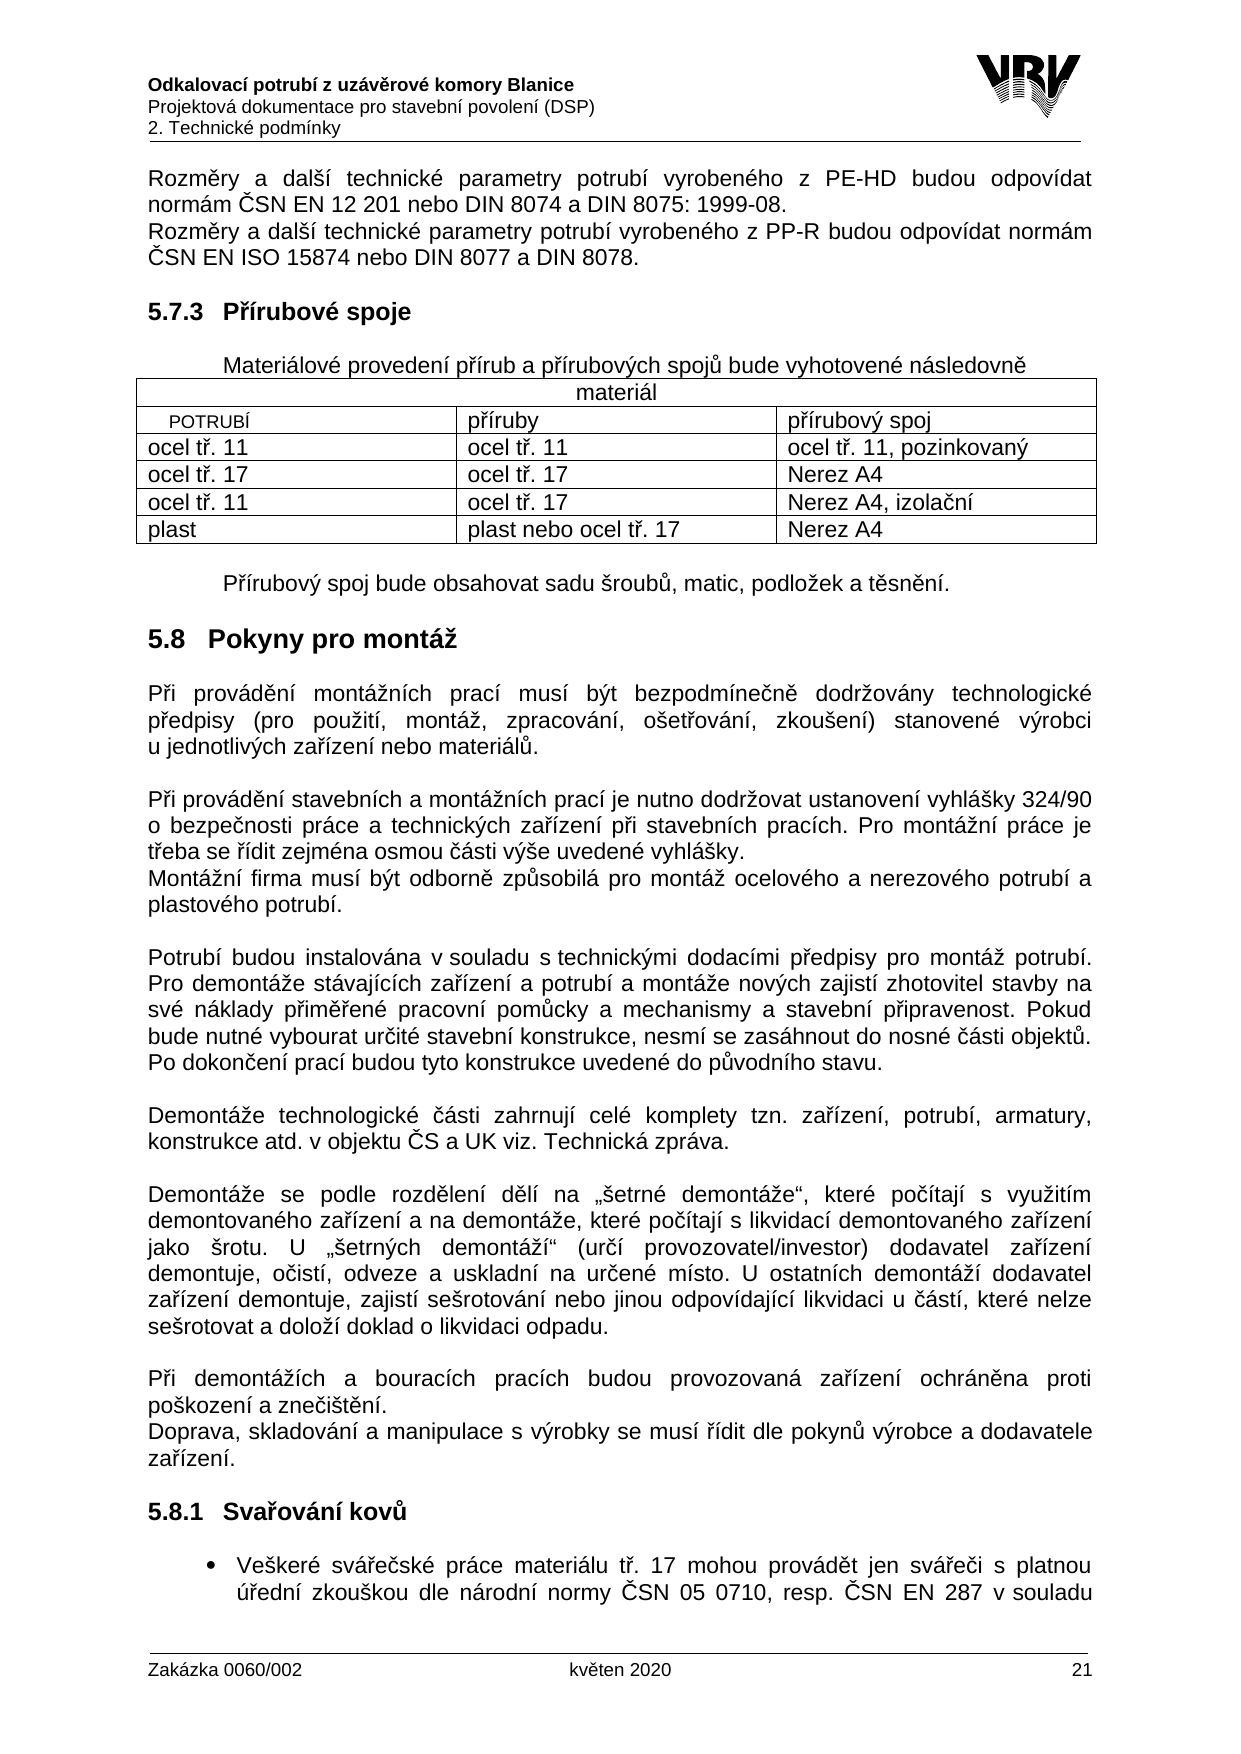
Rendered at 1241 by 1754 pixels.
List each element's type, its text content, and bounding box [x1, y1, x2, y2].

text Rozměry a další technické parametry potrubí vyrobeného z PP-R budou odpovídat normám ČSN EN ISO 15874 nebo DIN 8077 a DIN 8078. [148, 218, 1092, 270]
text Potrubí budou instalována v souladu s technickými dodacími předpisy pro montáž potrubí. Pro demontáže stávajících zařízení a potrubí a montáže nových zajistí zhotovitel stavby na své náklady přiměřené pracovní pomůcky a mechanismy a stavební připravenost. Pokud bude nutné vybourat určité stavební konstrukce, nesmí se zasáhnout do nosné části objektů. Po dokončení prací budou tyto konstrukce uvedené do původního stavu. [148, 944, 1092, 1076]
table_cell plast nebo ocel tř. 17 [457, 516, 776, 542]
table_cell ocel tř. 11 [457, 434, 776, 460]
picture [976, 55, 1081, 118]
table_cell Nerez A4 [777, 516, 1096, 542]
subtitle Svařování kovů [148, 1497, 1092, 1526]
text Přírubový spoj bude obsahovat sadu šroubů, matic, podložek a těsnění. [148, 570, 1092, 596]
table_cell potrubí [137, 407, 456, 433]
subtitle Pokyny pro montáž [148, 623, 1092, 654]
text Montážní firma musí být odborně způsobilá pro montáž ocelového a nerezového potrubí a plastového potrubí. [148, 865, 1092, 917]
table_cell přírubový spoj [777, 407, 1096, 433]
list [207, 1552, 1092, 1605]
table_cell ocel tř. 17 [137, 461, 456, 488]
table_cell ocel tř. 11 [137, 434, 456, 460]
table_cell ocel tř. 17 [457, 461, 776, 488]
table_cell ocel tř. 11 [137, 489, 456, 515]
table_cell ocel tř. 17 [457, 489, 776, 515]
text Doprava, skladování a manipulace s výrobky se musí řídit dle pokynů výrobce a dodavatele zařízení. [148, 1418, 1092, 1471]
table_cell Nerez A4 [777, 461, 1096, 488]
text Materiálové provedení přírub a přírubových spojů bude vyhotovené následovně [148, 352, 1092, 378]
text Při provádění montážních prací musí být bezpodmínečně dodržovány technologické předpisy (pro použití, montáž, zpracování, ošetřování, zkoušení) stanovené výrobci u jednotlivých zařízení nebo materiálů. [148, 680, 1092, 759]
text Demontáže se podle rozdělení dělí na „šetrné demontáže“, které počítají s využitím demontovaného zařízení a na demontáže, které počítají s likvidací demontovaného zařízení jako šrotu. U „šetrných demontáží“ (určí provozovatel/investor) dodavatel zařízení demontuje, očistí, odveze a uskladní na určené místo. U ostatních demontáží dodavatel zařízení demontuje, zajistí sešrotování nebo jinou odpovídající likvidaci u částí, které nelze sešrotovat a doloží doklad o likvidaci odpadu. [148, 1181, 1092, 1339]
subtitle Přírubové spoje [148, 297, 1092, 325]
text Demontáže technologické části zahrnují celé komplety tzn. zařízení, potrubí, armatury, konstrukce atd. v objektu ČS a UK viz. Technická zpráva. [148, 1102, 1092, 1154]
text Při provádění stavebních a montážních prací je nutno dodržovat ustanovení vyhlášky 324/90 o bezpečnosti práce a technických zařízení při stavebních pracích. Pro montážní práce je třeba se řídit zejména osmou části výše uvedené vyhlášky. [148, 786, 1092, 865]
table_cell ocel tř. 11, pozinkovaný [777, 434, 1096, 460]
table_cell plast [137, 516, 456, 542]
text Rozměry a další technické parametry potrubí vyrobeného z PE-HD budou odpovídat normám ČSN EN 12 201 nebo DIN 8074 a DIN 8075: 1999-08. [148, 165, 1092, 218]
text Při demontážích a bouracích pracích budou provozovaná zařízení ochráněna proti poškození a znečištění. [148, 1365, 1092, 1418]
table_header materiál [137, 379, 1096, 406]
table_cell Nerez A4, izolační [777, 489, 1096, 515]
table_cell příruby [457, 407, 776, 433]
